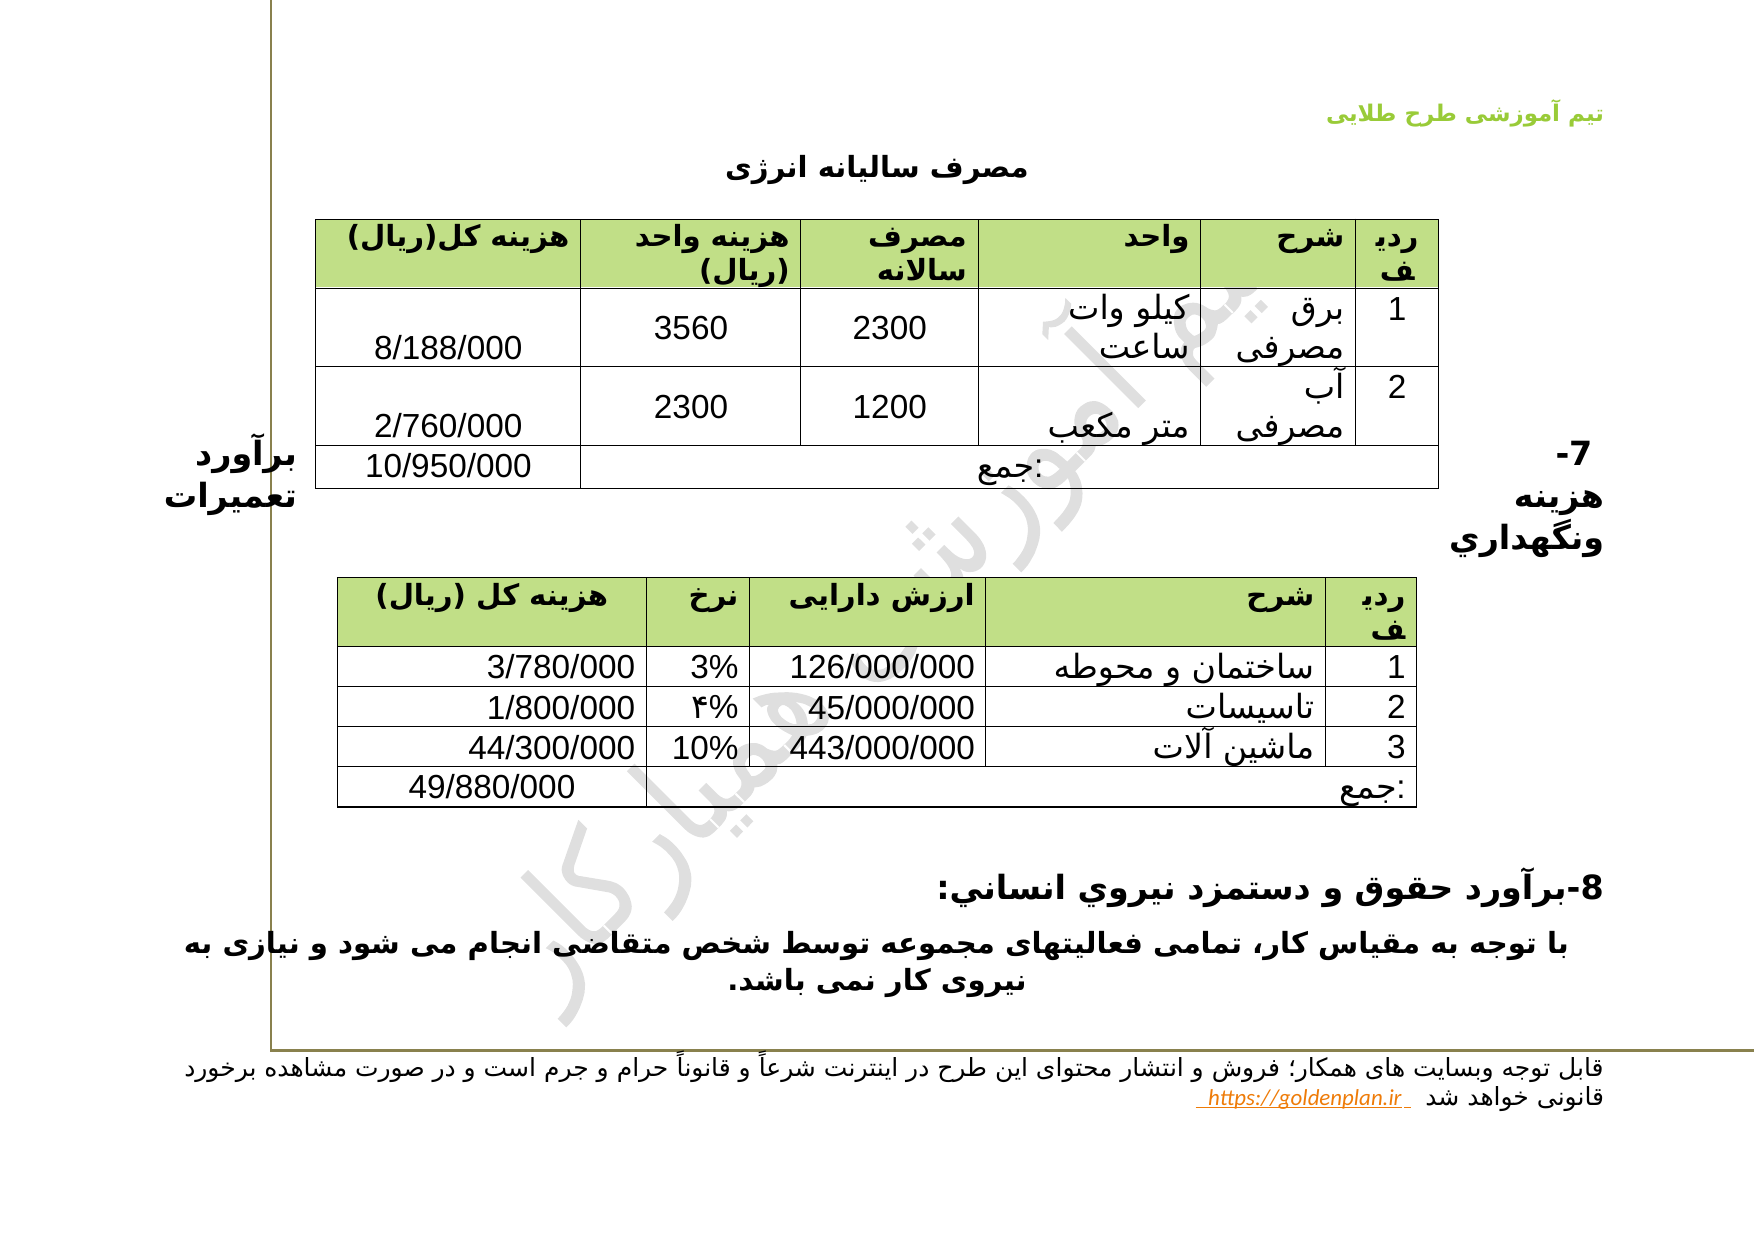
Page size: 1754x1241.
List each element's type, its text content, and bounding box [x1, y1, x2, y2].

table_header ردیف [1326, 578, 1416, 646]
table_cell 3 [1326, 727, 1416, 766]
table_cell 8/188/000 [316, 289, 580, 366]
table_cell ساختمان و محوطه [986, 647, 1325, 686]
table_cell 49/880/000 [338, 767, 646, 806]
table_header مصرف سالانه [801, 220, 978, 287]
table_cell 3/780/000 [338, 647, 646, 686]
table_cell 126/000/000 [750, 647, 985, 686]
table_cell ۴% [647, 687, 749, 726]
table_header واحد [979, 220, 1200, 287]
text 7-برآورد هزينه تعميرات ونگهداري [150, 435, 1604, 557]
table_cell کیلو وات ساعت [979, 289, 1200, 366]
table_cell 1 [1326, 647, 1416, 686]
table_cell 1200 [801, 367, 978, 445]
table_cell برق مصرفی [1201, 289, 1355, 366]
table_header ردیف [1356, 220, 1438, 287]
table_cell جمع: [647, 767, 1416, 806]
table_header هزینه کل (ریال) [338, 578, 646, 646]
table_cell جمع: [581, 446, 1438, 488]
table_cell 3560 [581, 289, 800, 366]
text 8-برآورد حقوق و دستمزد نيروي انساني: [150, 868, 1604, 907]
table_cell 443/000/000 [750, 727, 985, 766]
table_cell 2300 [801, 289, 978, 366]
table_header هزینه کل(ریال) [316, 220, 580, 287]
table_header ارزش دارایی [750, 578, 985, 646]
table_cell 2 [1326, 687, 1416, 726]
table_cell آب مصرفی [1201, 367, 1355, 445]
table_cell 1 [1356, 289, 1438, 366]
table_cell 2300 [581, 367, 800, 445]
table_cell 44/300/000 [338, 727, 646, 766]
table_cell 3% [647, 647, 749, 686]
table_header نرخ [647, 578, 749, 646]
table_header هزینه واحد (ریال) [581, 220, 800, 287]
table_cell 2 [1356, 367, 1438, 445]
table_header شرح [986, 578, 1325, 646]
table_header شرح [1201, 220, 1355, 287]
table_cell 1/800/000 [338, 687, 646, 726]
table_cell متر مکعب [979, 367, 1200, 445]
table_cell 45/000/000 [750, 687, 985, 726]
table_cell تاسیسات [986, 687, 1325, 726]
table_cell 10% [647, 727, 749, 766]
text با توجه به مقیاس کار، تمامی فعالیتهای مجموعه توسط شخص متقاضی انجام می شود و نیازی به نیروی کار نمی باشد. [150, 927, 1604, 997]
table_cell 10/950/000 [316, 446, 580, 488]
text مصرف سالیانه انرژی [150, 150, 1604, 184]
table_cell 2/760/000 [316, 367, 580, 445]
table_cell ماشین آلات [986, 727, 1325, 766]
